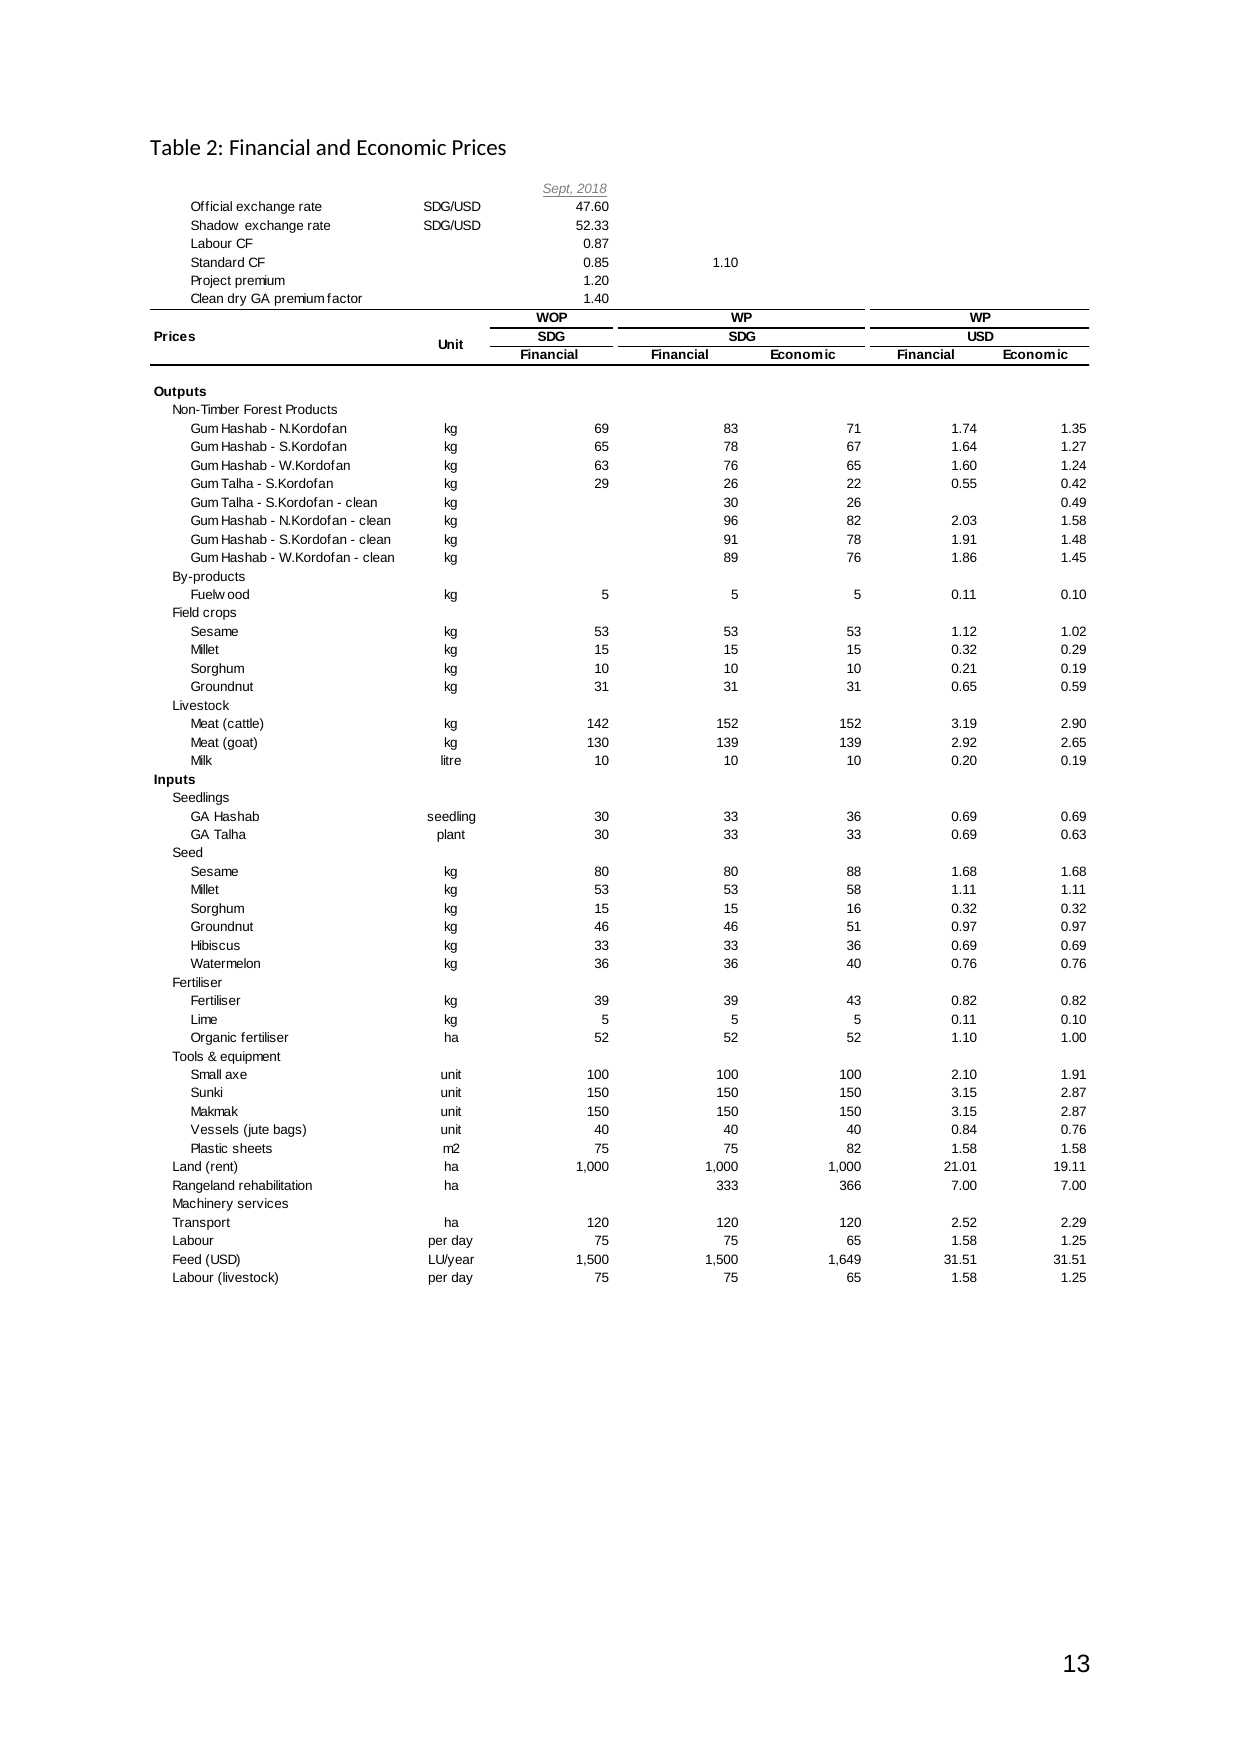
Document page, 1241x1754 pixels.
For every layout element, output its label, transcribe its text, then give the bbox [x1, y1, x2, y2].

text Table 2: Financial and Economic Prices [150, 133, 1090, 161]
